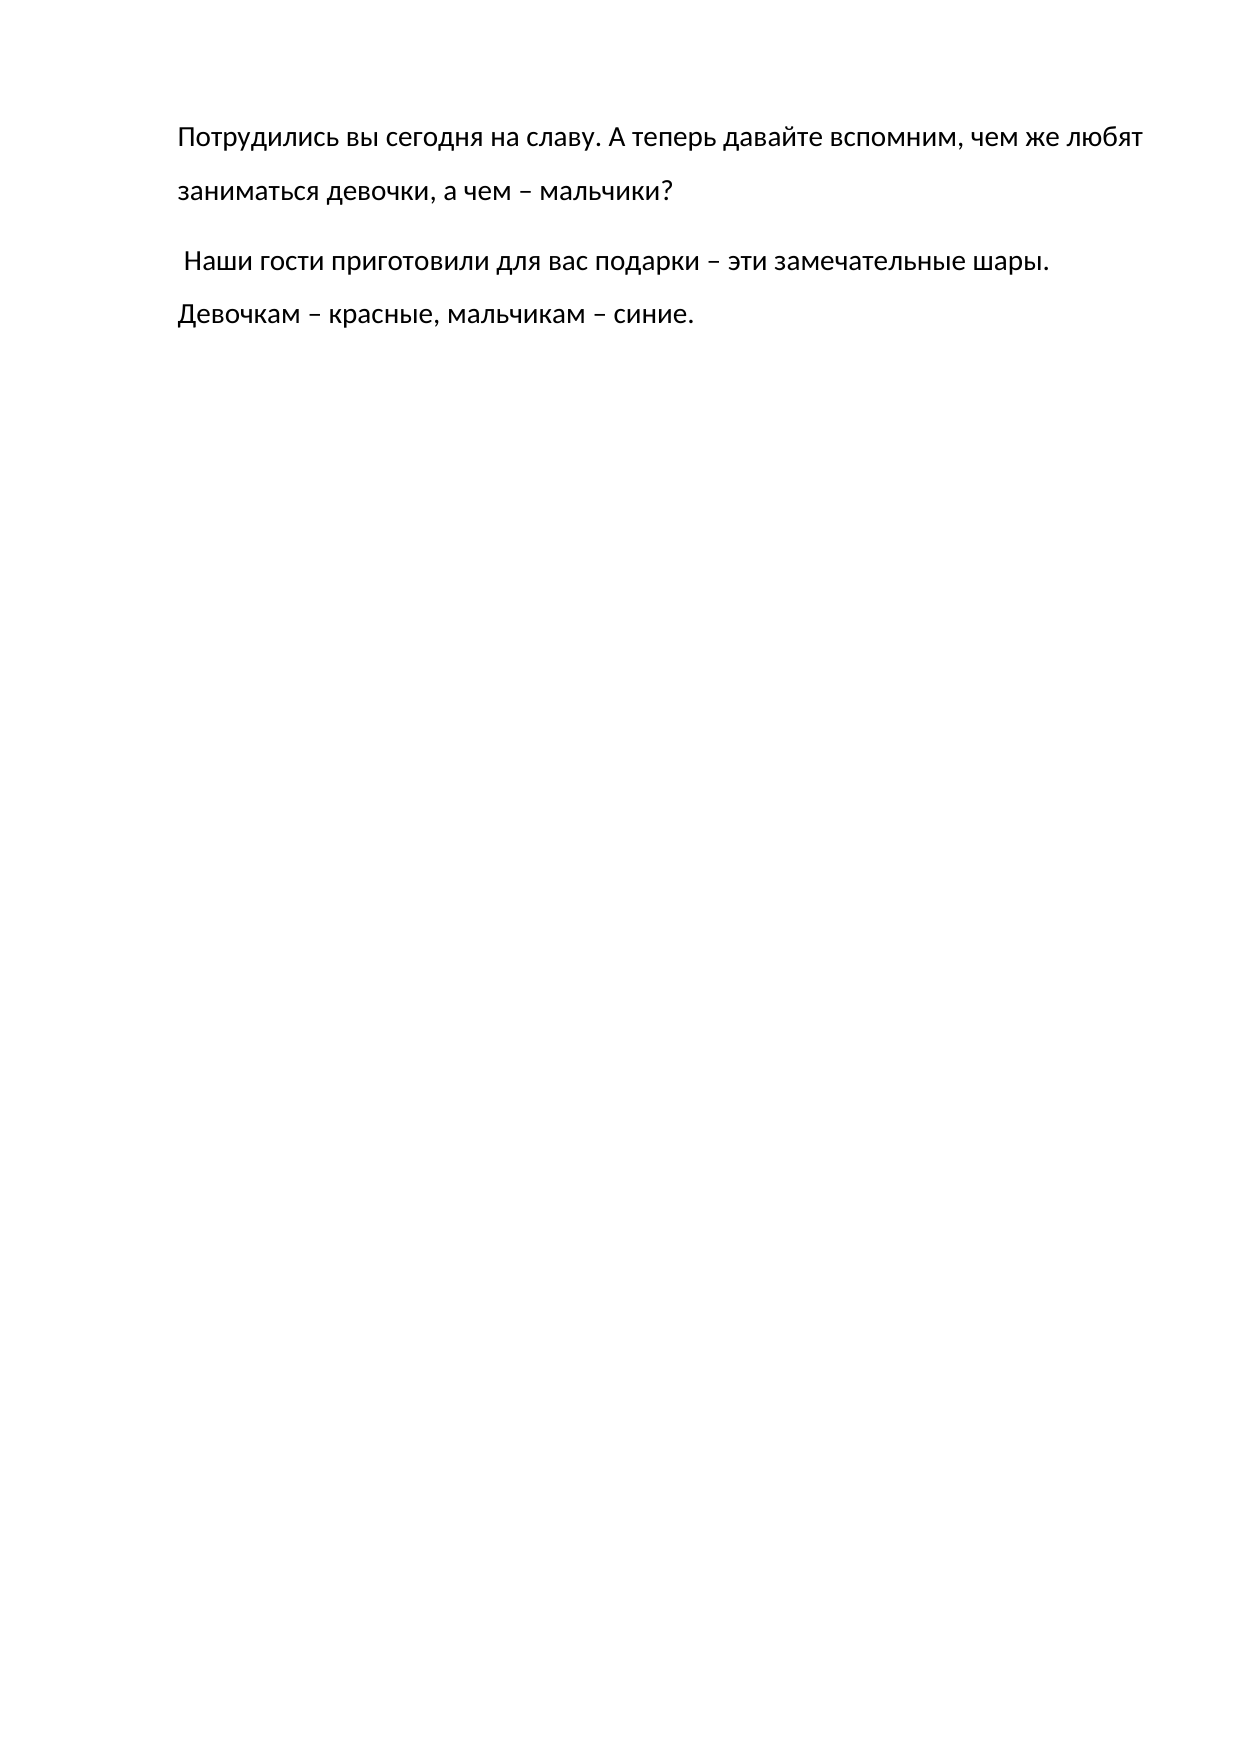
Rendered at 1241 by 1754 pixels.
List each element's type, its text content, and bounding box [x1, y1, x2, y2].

text Наши гости приготовили для вас подарки – эти замечательные шары. Девочкам – красные, мальчикам – синие. [177, 242, 1152, 331]
text Потрудились вы сегодня на славу. А теперь давайте вспомним, чем же любят заниматься девочки, а чем – мальчики? [177, 118, 1152, 207]
